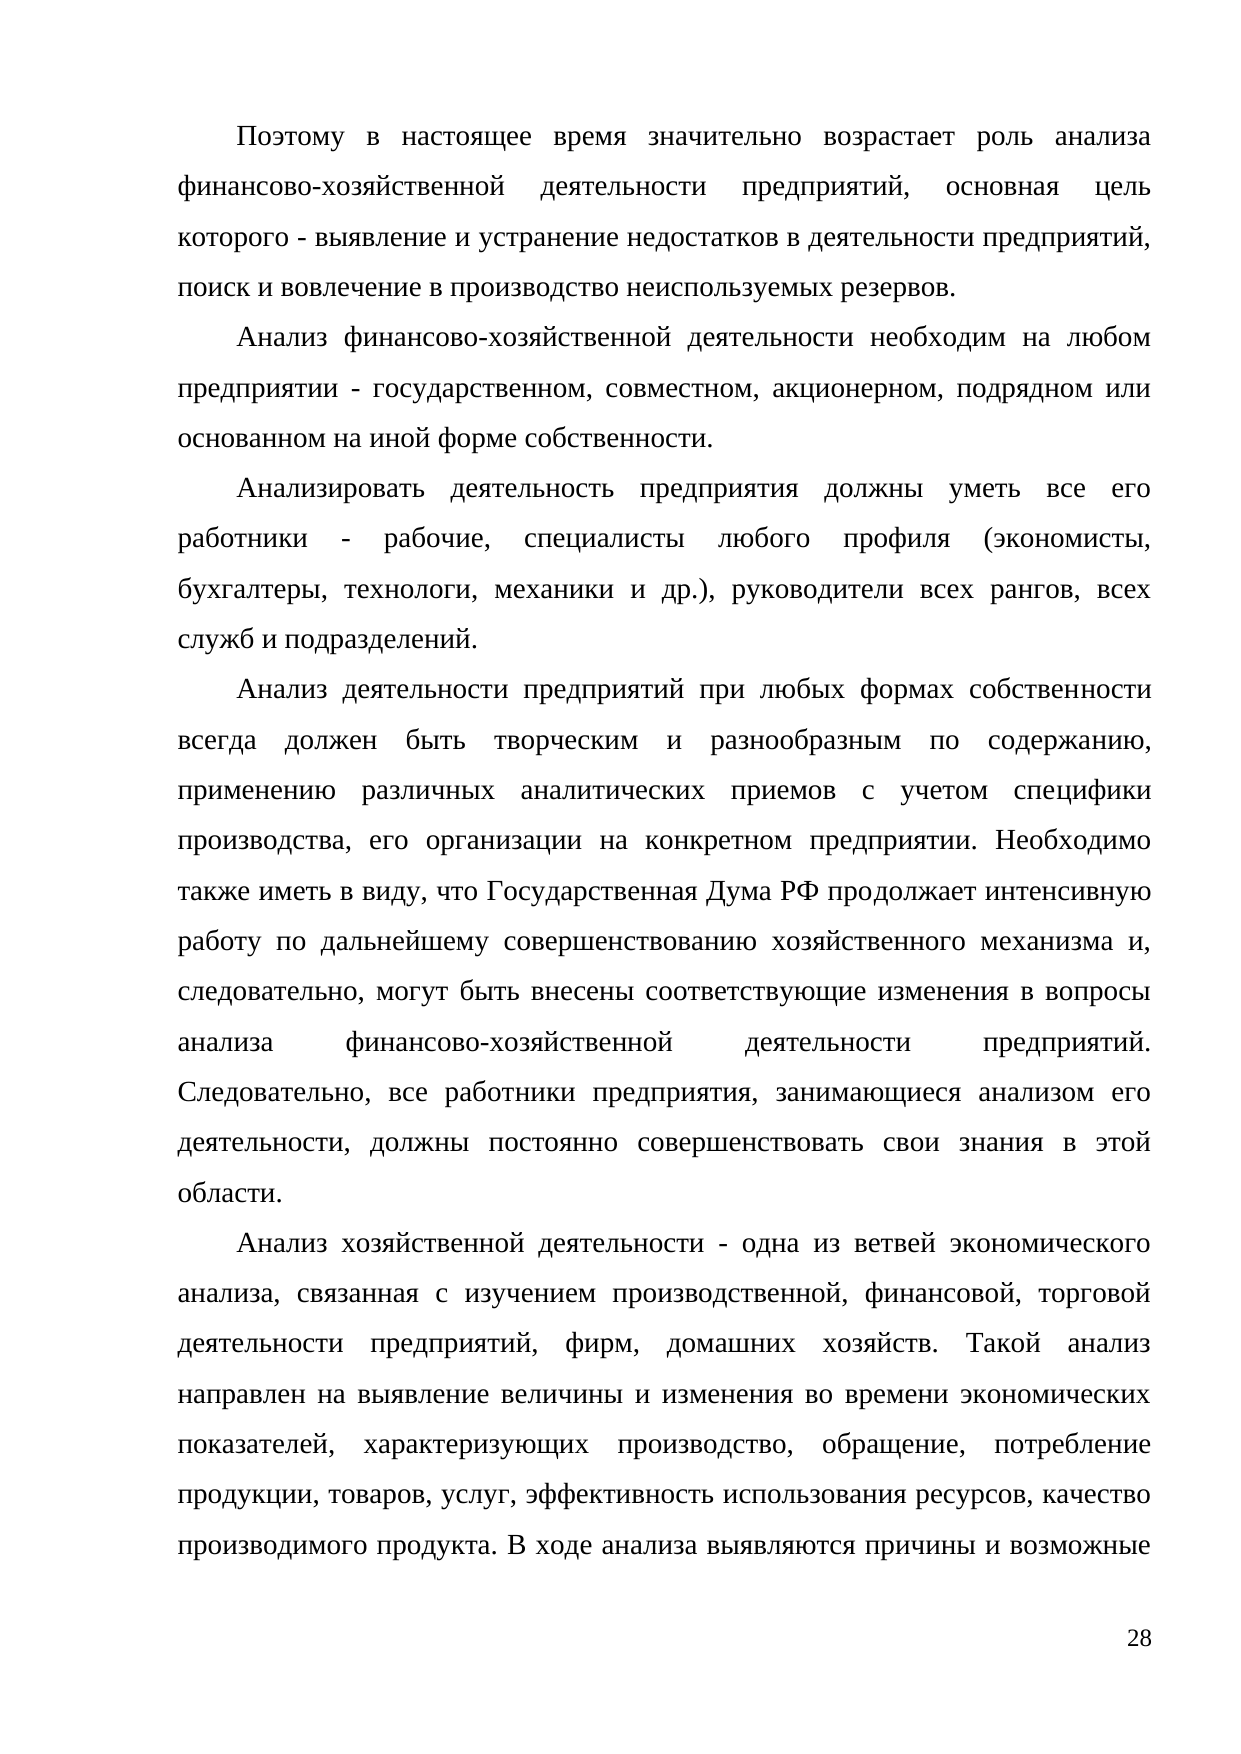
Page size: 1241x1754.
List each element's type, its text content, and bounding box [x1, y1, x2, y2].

text Анализ финансово-хозяйственной деятельности необходим на любом предприятии - государственном, совместном, акционерном, подрядном или основанном на иной форме собственности. [177, 319, 1152, 453]
text Поэтому в настоящее время значительно возрастает роль анализа финансово-хозяйственной деятельности предприятий, основная цель которого - выявление и устранение недостатков в деятельности предприятий, поиск и вовлечение в производство неиспользуемых резервов. [177, 118, 1152, 303]
text Анализ деятельности предприятий при любых формах собственности всегда должен быть творческим и разнообразным по содержанию, применению различных аналитических приемов с учетом специфики производства, его организации на конкретном предприятии. Необходимо также иметь в виду, что Государственная Дума РФ продолжает интенсивную работу по дальнейшему совершенствованию хозяйственного механизма и, следовательно, могут быть внесены соответствующие изменения в вопросы анализа финансово-хозяйственной деятельности предприятий. Следовательно, все работники предприятия, занимающиеся анализом его деятельности, должны постоянно совершенствовать свои знания в этой области. [177, 672, 1152, 1208]
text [177, 1225, 1152, 1560]
text Анализировать деятельность предприятия должны уметь все его работники - рабочие, специалисты любого профиля (экономисты, бухгалтеры, технологи, механики и др.), руководители всех рангов, всех служб и подразделений. [177, 470, 1152, 655]
